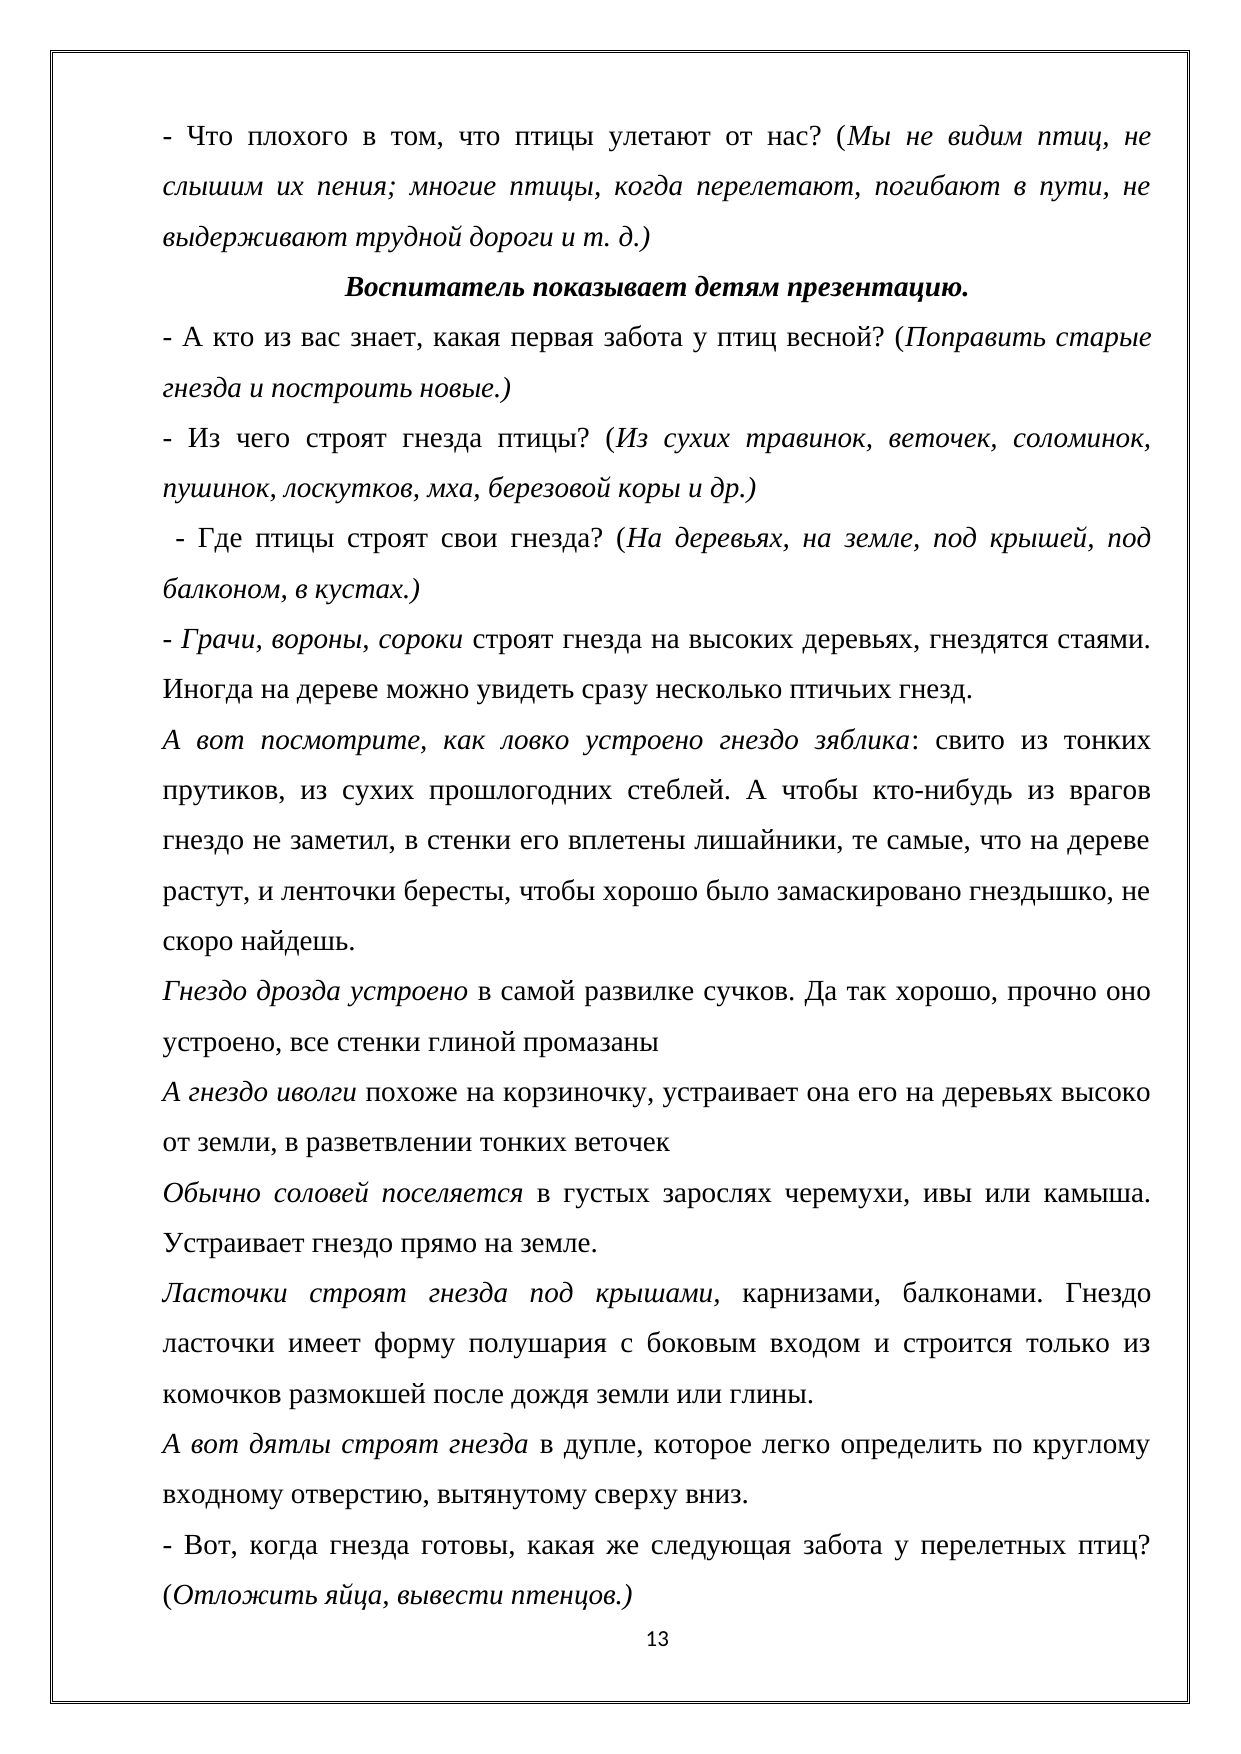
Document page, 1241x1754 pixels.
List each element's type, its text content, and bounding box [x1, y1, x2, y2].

text Воспитатель показывает детям презентацию. [162, 269, 1152, 303]
text - Грачи, вороны, сороки строят гнезда на высоких деревьях, гнездятся стаями. Иногда на дереве можно увидеть сразу несколько птичьих гнезд. [162, 621, 1152, 705]
text Обычно соловей поселяется в густых зарослях черемухи, ивы или камыша. Устраивает гнездо прямо на земле. [162, 1175, 1152, 1258]
text - А кто из вас знает, какая первая забота у птиц весной? (Поправить старые гнезда и построить новые.) [162, 319, 1152, 403]
text А гнездо иволги похоже на корзиночку, устраивает она его на деревьях высоко от земли, в разветвлении тонких веточек [162, 1074, 1152, 1158]
text Гнездо дрозда устроено в самой развилке сучков. Да так хорошо, прочно оно устроено, все стенки глиной промазаны [162, 973, 1152, 1057]
text Ласточки строят гнезда под крышами, карнизами, балконами. Гнездо ласточки имеет форму полушария с боковым входом и строится только из комочков размокшей после дождя земли или глины. [162, 1275, 1152, 1409]
text А вот посмотрите, как ловко устроено гнездо зяблика: свито из тонких прутиков, из сухих прошлогодних стеблей. А чтобы кто-нибудь из врагов гнездо не заметил, в стенки его вплетены лишайники, те самые, что на дереве растут, и ленточки бересты, чтобы хорошо было замаскировано гнездышко, не скоро найдешь. [162, 722, 1152, 957]
text А вот дятлы строят гнезда в дупле, которое легко определить по круглому входному отверстию, вытянутому сверху вниз. [162, 1426, 1152, 1510]
text - Что плохого в том, что птицы улетают от нас? (Мы не видим птиц, не слышим их пения; многие птицы, когда перелетают, погибают в пути, не выдерживают трудной дороги и т. д.) [162, 118, 1152, 252]
text - Из чего строят гнезда птицы? (Из сухих травинок, веточек, соломинок, пушинок, лоскутков, мха, березовой коры и др.) [162, 420, 1152, 504]
text - Вот, когда гнезда готовы, какая же следующая забота у перелетных птиц?(Отложить яйца, вывести птенцов.) [162, 1527, 1152, 1611]
text - Где птицы строят свои гнезда? (На деревьях, на земле, под крышей, под балконом, в кустах.) [162, 521, 1152, 604]
